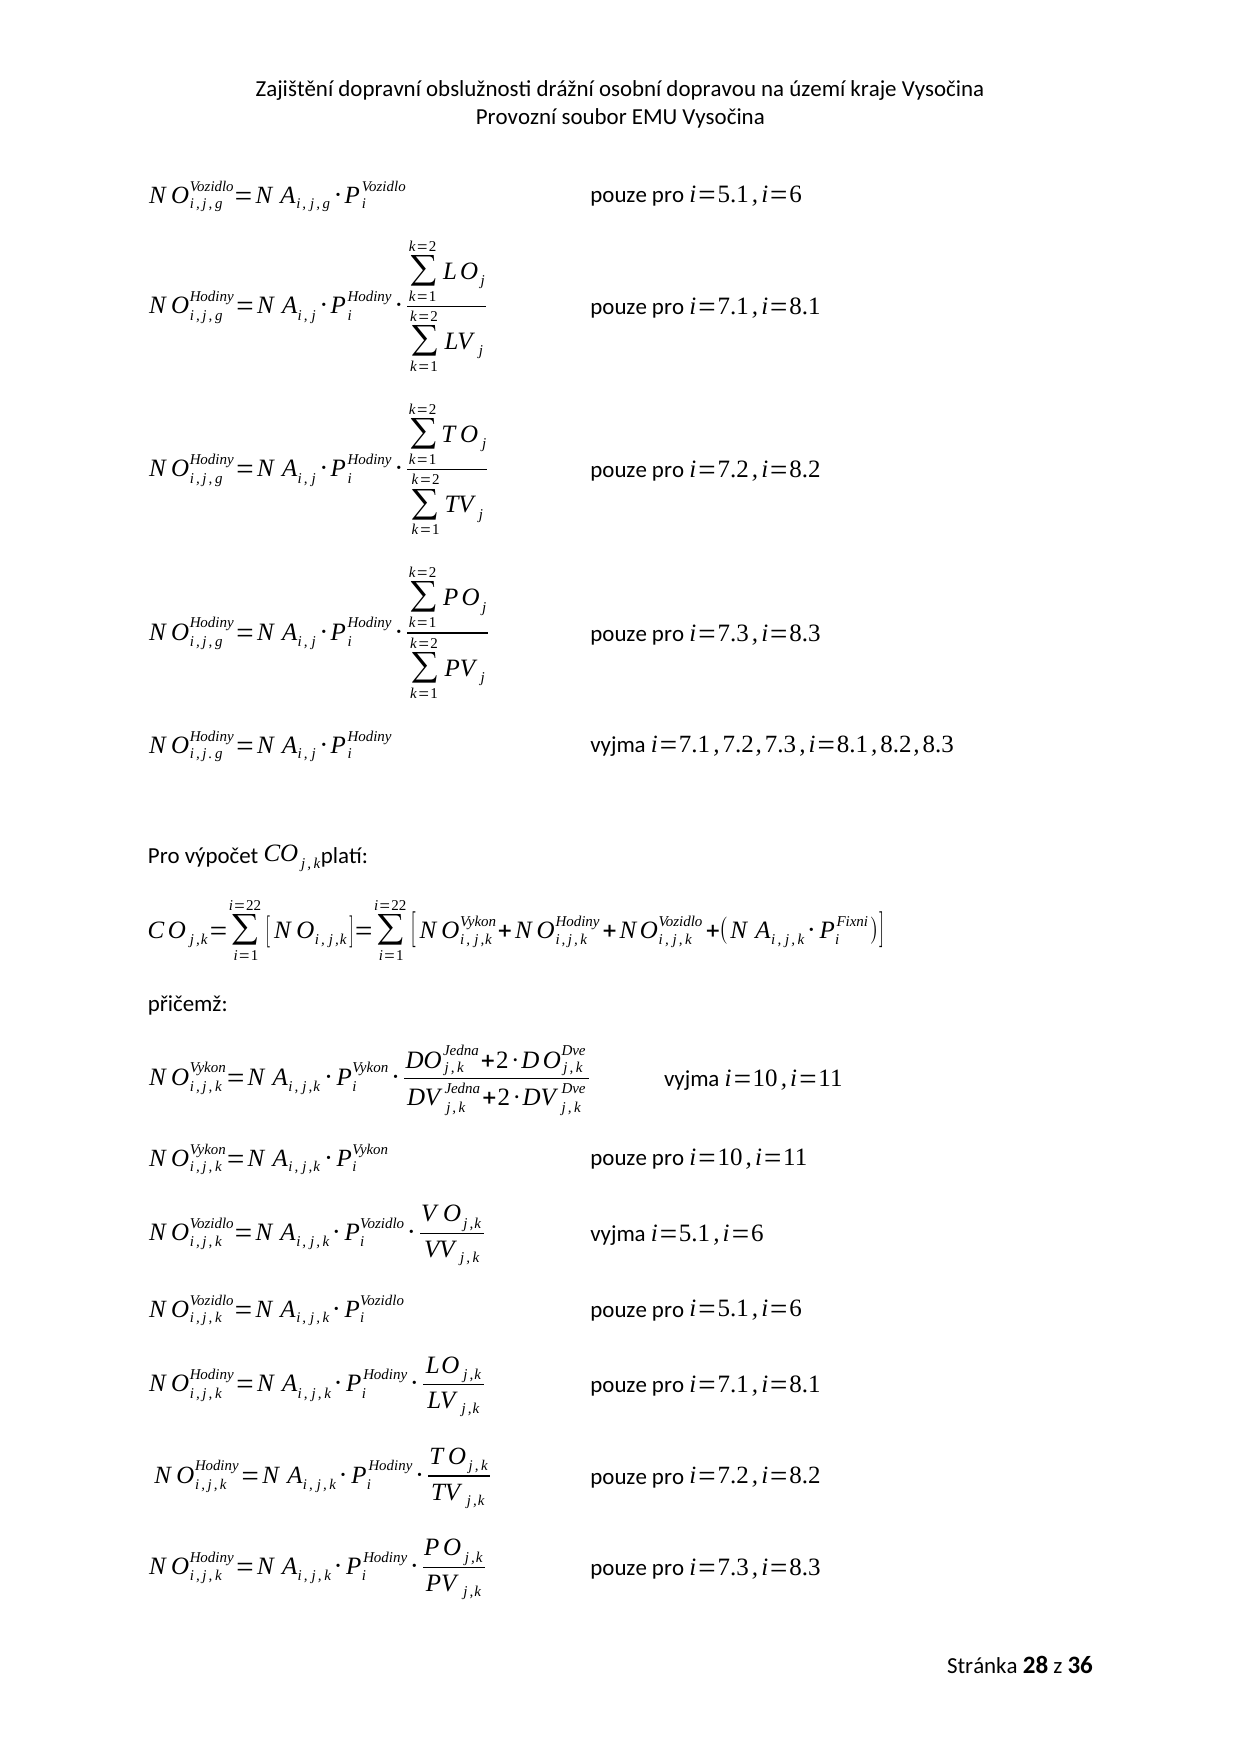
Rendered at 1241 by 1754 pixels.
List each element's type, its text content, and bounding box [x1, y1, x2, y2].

text pouze pro [148, 400, 1092, 539]
text pouze pro [148, 1534, 1092, 1600]
text pouze pro [148, 564, 1092, 702]
text přičemž: [148, 989, 1092, 1017]
text pouze pro [148, 1291, 1092, 1326]
text pouze pro [148, 1140, 1092, 1175]
text vyjma [148, 1042, 1092, 1115]
text vyjma [148, 727, 1092, 762]
text vyjma [148, 1200, 1092, 1266]
text pouze pro [148, 177, 1092, 212]
text pouze pro [148, 237, 1092, 375]
text pouze pro [148, 1443, 1092, 1509]
text pouze pro [148, 1351, 1092, 1418]
text Pro výpočet platí: [148, 840, 1092, 871]
